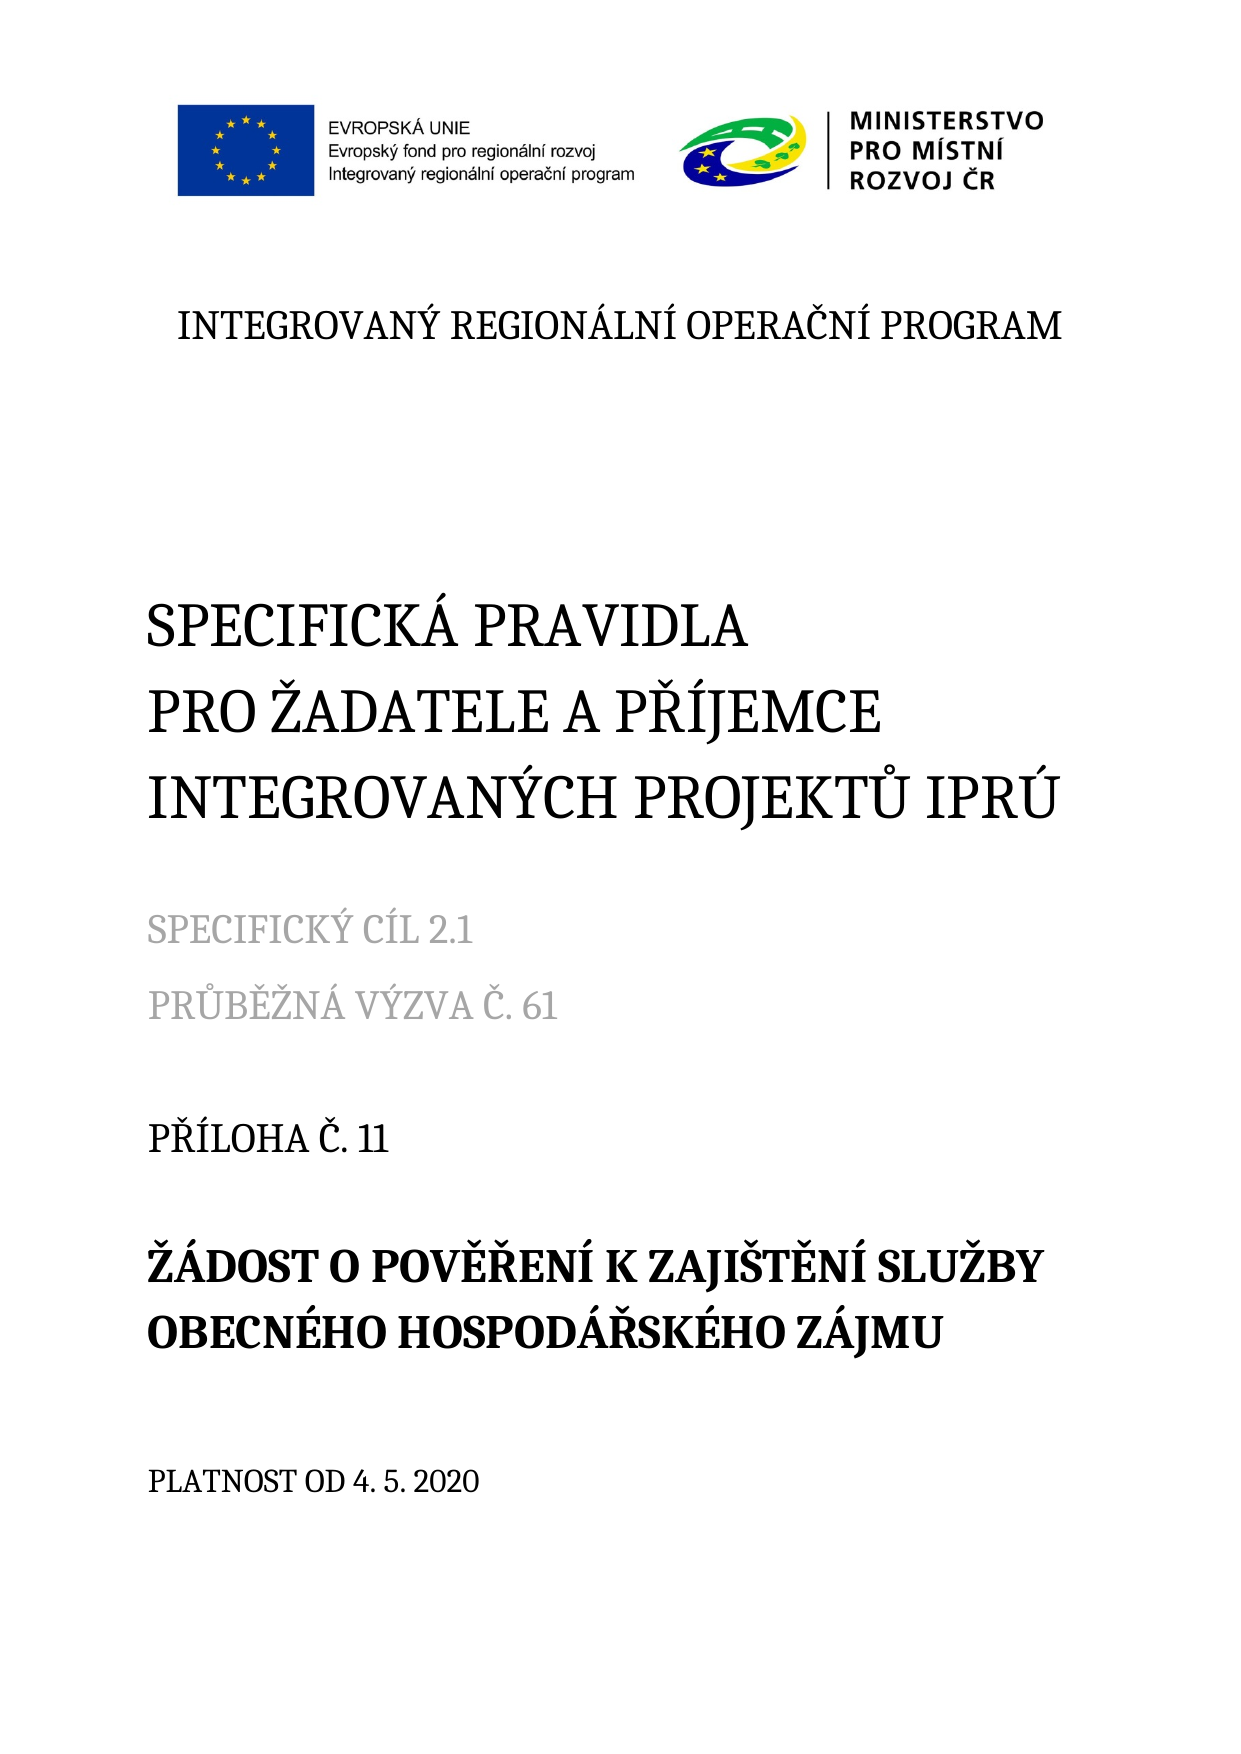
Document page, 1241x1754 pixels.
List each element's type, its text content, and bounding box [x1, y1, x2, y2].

text pLATNOST OD 4. 5. 2020 [148, 1463, 1093, 1501]
picture [147, 73, 1073, 226]
text žádost o pověření k zajištění služby obecného hospodářského zájmu [148, 1239, 1093, 1360]
text SPECIFICKÝ CÍL 2.1 [148, 906, 1093, 954]
text PRŮBĚŽNÁ výzva č. 61 [148, 982, 1093, 1030]
text PRO ŽADATELE A PŘÍJEMCE integrovaných projektů IPRú [148, 676, 1093, 834]
text PŘÍLOHA Č. 11 [148, 1115, 1093, 1163]
text Specifická PRAVIDLA [148, 590, 1093, 662]
text INTEGROVANÝ REGIONÁLNÍ OPERAČNÍ PROGRAM [148, 302, 1093, 350]
